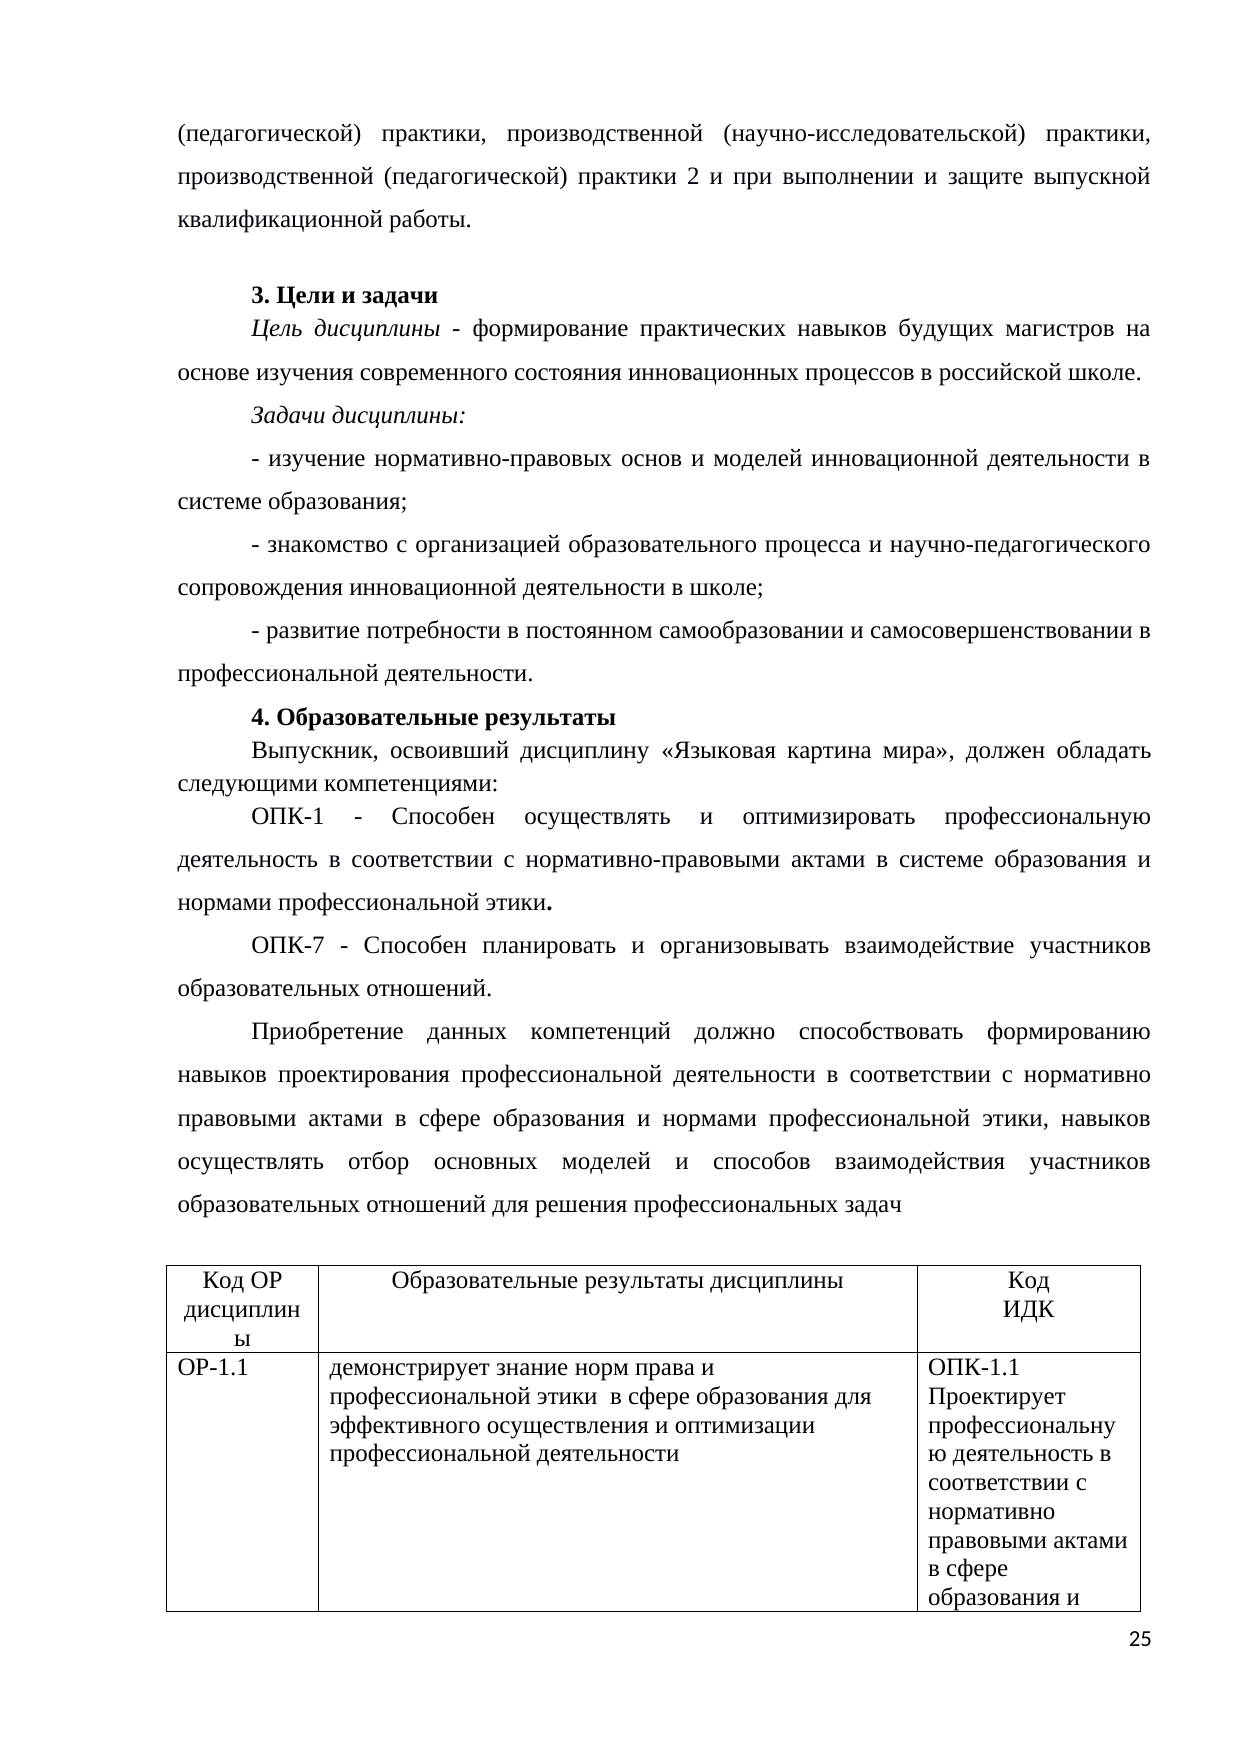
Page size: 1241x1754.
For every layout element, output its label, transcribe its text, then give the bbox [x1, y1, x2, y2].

table_header Код ОР дисциплины [167, 1266, 318, 1352]
text 4. Образовательные результаты [177, 702, 1152, 730]
text Цель дисциплины - формирование практических навыков будущих магистров на основе изучения современного состояния инновационных процессов в российской школе. [177, 313, 1152, 385]
table_cell ОР-1.1 [167, 1353, 318, 1611]
text 3. Цели и задачи [177, 281, 1152, 309]
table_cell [319, 1353, 917, 1611]
text - изучение нормативно-правовых основ и моделей инновационной деятельности в системе образования; [177, 443, 1152, 515]
text Задачи дисциплины: [177, 400, 1152, 428]
text Выпускник, освоивший дисциплину «Языковая картина мира», должен обладать следующими компетенциями: [177, 735, 1152, 796]
text ОПК-7 - Способен планировать и организовывать взаимодействие участников образовательных отношений. [177, 930, 1152, 1002]
text ОПК-1 - Способен осуществлять и оптимизировать профессиональную деятельность в соответствии с нормативно-правовыми актами в системе образования и нормами профессиональной этики. [177, 801, 1152, 916]
table_header Образовательные результаты дисциплины [319, 1266, 917, 1352]
table_header Код ИДК [918, 1266, 1140, 1352]
text - знакомство с организацией образовательного процесса и научно-педагогического сопровождения инновационной деятельности в школе; [177, 529, 1152, 601]
text - развитие потребности в постоянном самообразовании и самосовершенствовании в профессиональной деятельности. [177, 615, 1152, 687]
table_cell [918, 1353, 1140, 1611]
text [177, 118, 1152, 233]
text Приобретение данных компетенций должно способствовать формированию навыков проектирования профессиональной деятельности в соответствии с нормативно правовыми актами в сфере образования и нормами профессиональной этики, навыков осуществлять отбор основных моделей и способов взаимодействия участников образовательных отношений для решения профессиональных задач [177, 1016, 1152, 1218]
